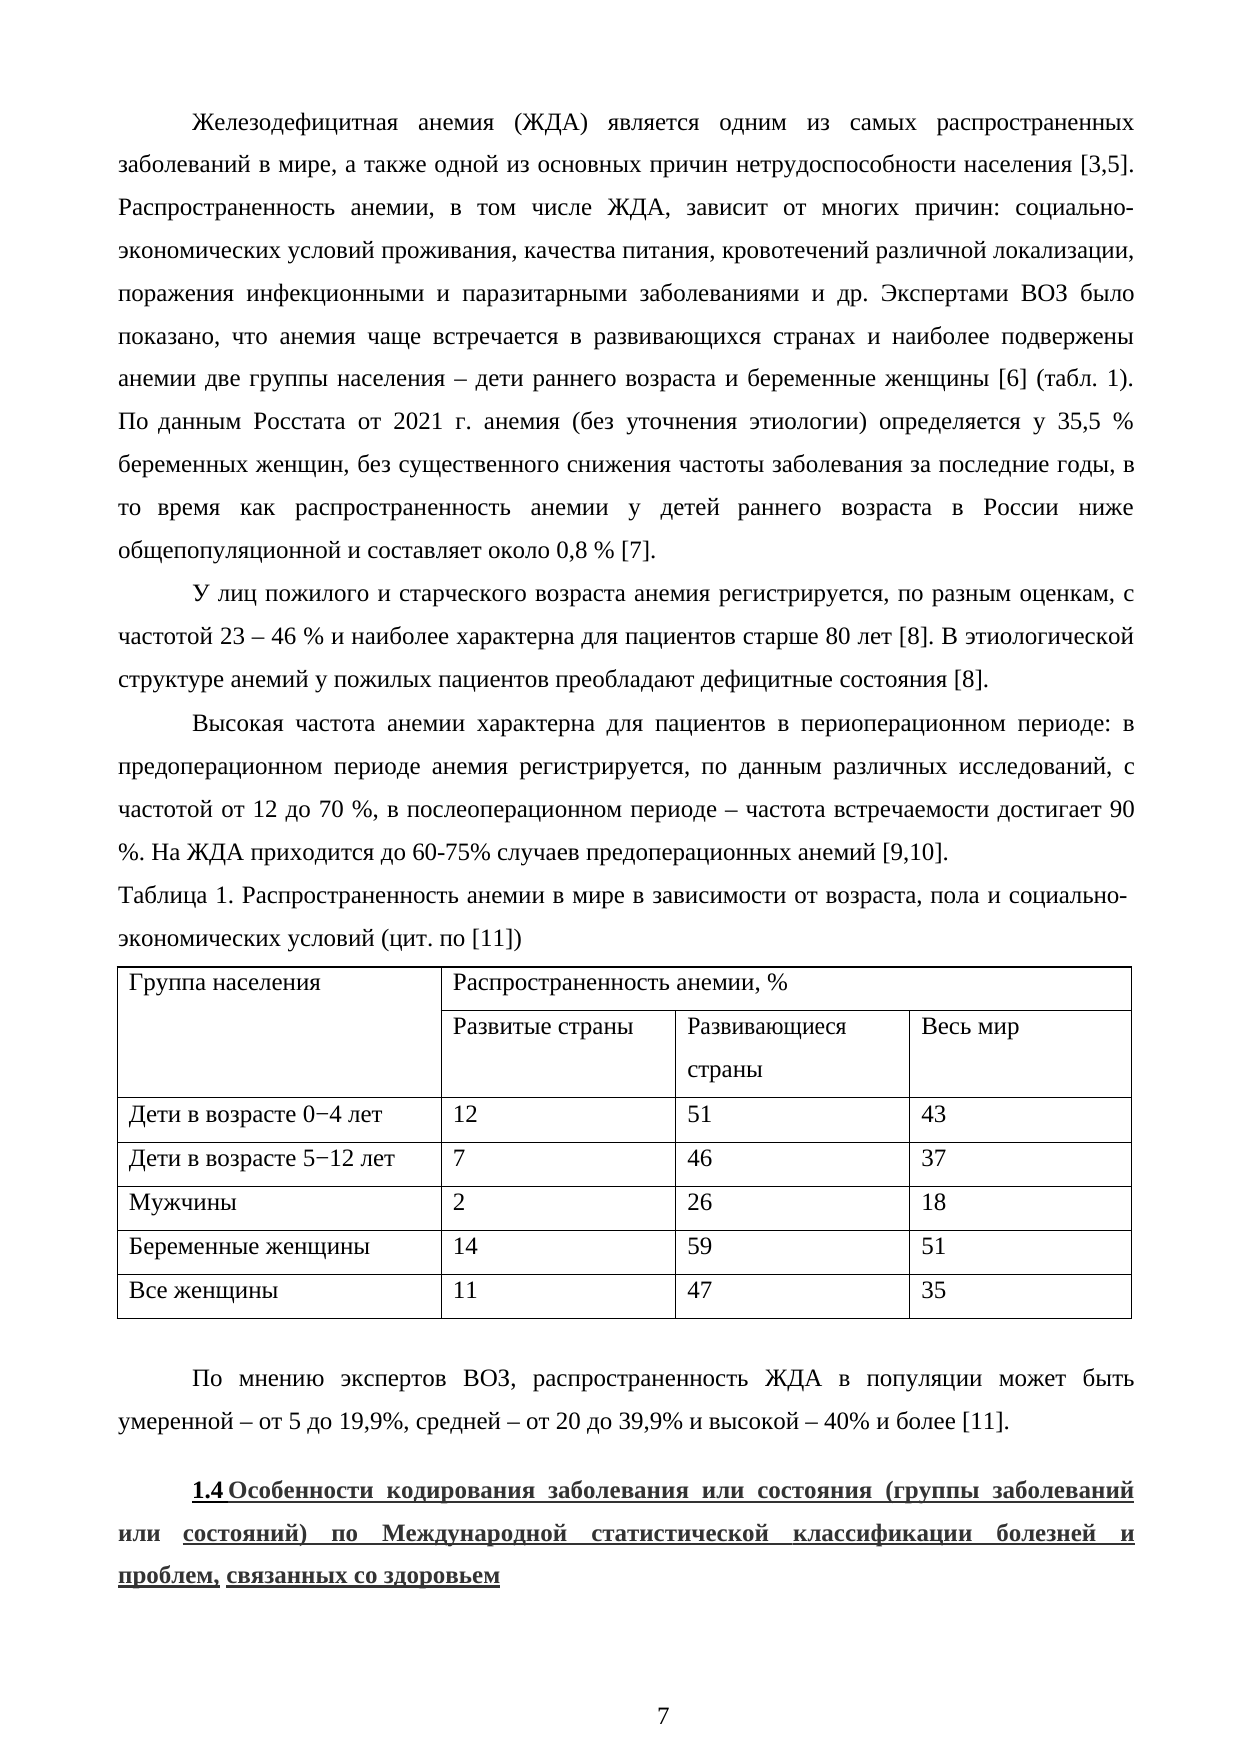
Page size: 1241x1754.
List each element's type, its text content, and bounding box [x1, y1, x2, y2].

table_cell 18 [910, 1187, 1131, 1229]
table_cell 2 [442, 1187, 675, 1229]
text По мнению экспертов ВОЗ, распространенность ЖДА в популяции может быть умеренной – от 5 до 19,9%, средней – от 20 до 39,9% и высокой – 40% и более [11]. [118, 1363, 1134, 1435]
table_cell Дети в возрасте 0−4 лет [118, 1098, 441, 1142]
list Особенности кодирования заболевания или состояния (группы заболеваний или состояний) по Международной статистической классификации болезней и проблем, связанных со здоровьем [118, 1475, 1134, 1589]
table_cell Все женщины [118, 1275, 441, 1318]
text Таблица 1. Распространенность анемии в мире в зависимости от возраста, пола и социально- экономических условий (цит. по [11]) [118, 881, 1134, 952]
table_cell Дети в возрасте 5−12 лет [118, 1143, 441, 1186]
table_cell Развивающиеся страны [676, 1011, 909, 1097]
table_cell 26 [676, 1187, 909, 1229]
table_cell 59 [676, 1231, 909, 1274]
text Железодефицитная анемия (ЖДА) является одним из самых распространенных заболеваний в мире, а также одной из основных причин нетрудоспособности населения [3,5]. Распространенность анемии, в том числе ЖДА, зависит от многих причин: социально- экономических условий проживания, качества питания, кровотечений различной локализации, поражения инфекционными и паразитарными заболеваниями и др. Экспертами ВОЗ было показано, что анемия чаще встречается в развивающихся странах и наиболее подвержены анемии две группы населения – дети раннего возраста и беременные женщины [6] (табл. 1). По данным Росстата от 2021 г. анемия (без уточнения этиологии) определяется у 35,5 % беременных женщин, без существенного снижения частоты заболевания за последние годы, в то время как распространенность анемии у детей раннего возраста в России ниже общепопуляционной и составляет около 0,8 % [7]. [118, 107, 1134, 563]
table_cell 7 [442, 1143, 675, 1186]
table_cell 35 [910, 1275, 1131, 1318]
table_cell 51 [910, 1231, 1131, 1274]
table_cell Беременные женщины [118, 1231, 441, 1274]
table_cell Весь мир [910, 1011, 1131, 1097]
table_cell 14 [442, 1231, 675, 1274]
table_cell 47 [676, 1275, 909, 1318]
table_cell 11 [442, 1275, 675, 1318]
table_header Группа населения [118, 968, 441, 1097]
table_cell 43 [910, 1098, 1131, 1142]
table_cell Мужчины [118, 1187, 441, 1229]
table_cell 46 [676, 1143, 909, 1186]
table_cell 51 [676, 1098, 909, 1142]
text У лиц пожилого и старческого возраста анемия регистрируется, по разным оценкам, с частотой 23 – 46 % и наиболее характерна для пациентов старше 80 лет [8]. В этиологической структуре анемий у пожилых пациентов преобладают дефицитные состояния [8]. [118, 578, 1134, 693]
table_cell 12 [442, 1098, 675, 1142]
text Высокая частота анемии характерна для пациентов в периоперационном периоде: в предоперационном периоде анемия регистрируется, по данным различных исследований, с частотой от 12 до 70 %, в послеоперационном периоде – частота встречаемости достигает 90 %. На ЖДА приходится до 60-75% случаев предоперационных анемий [9,10]. [118, 708, 1134, 866]
table_header Распространенность анемии, % [442, 968, 1131, 1010]
table_cell 37 [910, 1143, 1131, 1186]
table_cell Развитые страны [442, 1011, 675, 1097]
